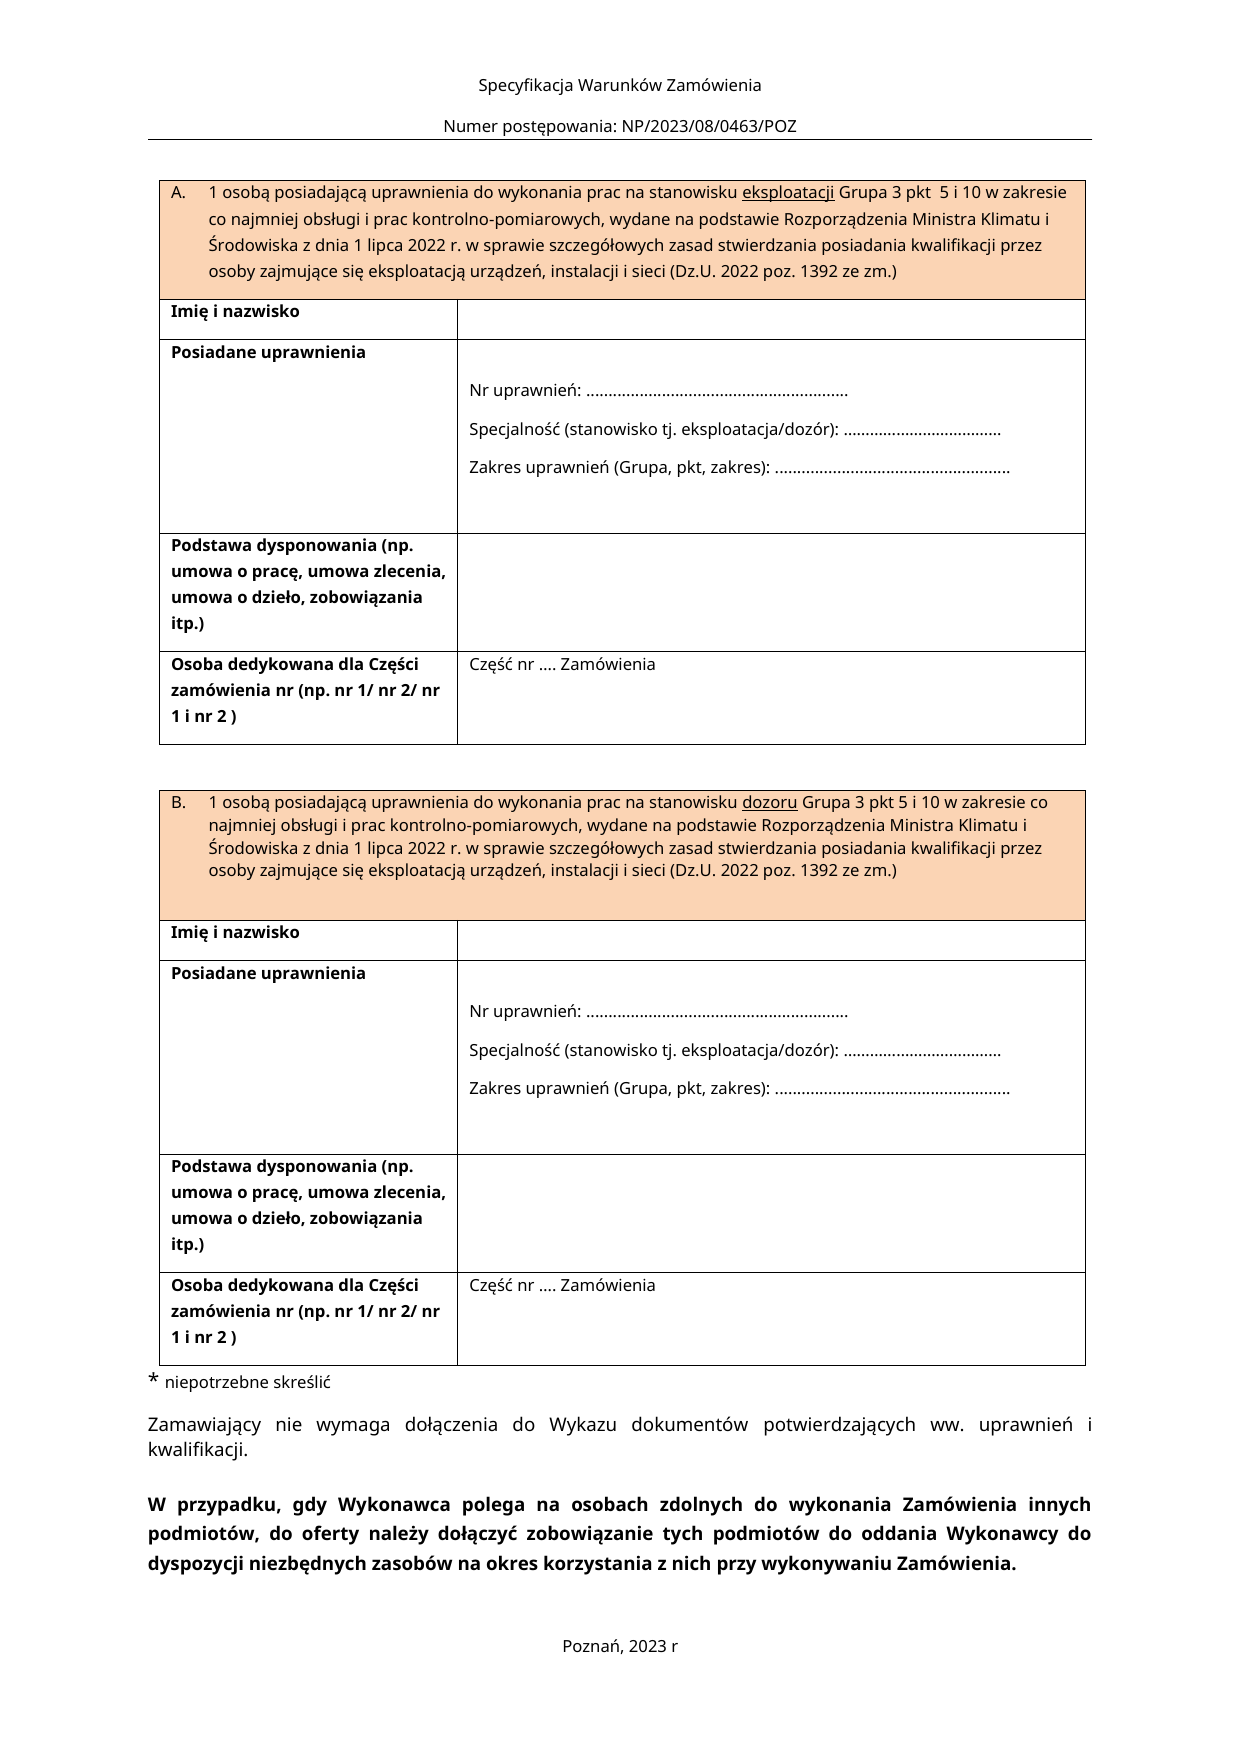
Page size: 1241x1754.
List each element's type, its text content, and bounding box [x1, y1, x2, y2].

table_cell Imię i nazwisko [160, 921, 457, 960]
text * niepotrzebne skreślić [148, 1366, 1092, 1394]
table_cell [458, 534, 1085, 651]
table_cell Osoba dedykowana dla Części zamówienia nr (np. nr 1/ nr 2/ nr 1 i nr 2 ) [160, 652, 457, 744]
table_cell Posiadane uprawnienia [160, 961, 457, 1153]
table_cell Nr uprawnień: ........................................................... Specjalność (stanowisko tj. eksploatacja/dozór): ……………………………… Zakres uprawnień (Grupa, pkt, zakres): ..................................................... [458, 340, 1085, 532]
table_header 1 osobą posiadającą uprawnienia do wykonania prac na stanowisku eksploatacji Grupa 3 pkt 5 i 10 w zakresie co najmniej obsługi i prac kontrolno-pomiarowych, wydane na podstawie Rozporządzenia Ministra Klimatu i Środowiska z dnia 1 lipca 2022 r. w sprawie szczegółowych zasad stwierdzania posiadania kwalifikacji przez osoby zajmujące się eksploatacją urządzeń, instalacji i sieci (Dz.U. 2022 poz. 1392 ze zm.) [160, 181, 1085, 299]
table_cell Podstawa dysponowania (np. umowa o pracę, umowa zlecenia, umowa o dzieło, zobowiązania itp.) [160, 534, 457, 651]
table_cell Osoba dedykowana dla Części zamówienia nr (np. nr 1/ nr 2/ nr 1 i nr 2 ) [160, 1273, 457, 1365]
table_cell Nr uprawnień: ........................................................... Specjalność (stanowisko tj. eksploatacja/dozór): ……………………………… Zakres uprawnień (Grupa, pkt, zakres): ..................................................... [458, 961, 1085, 1153]
table_cell Część nr …. Zamówienia [458, 1273, 1085, 1365]
table_cell [458, 921, 1085, 960]
table_cell [458, 1155, 1085, 1272]
text W przypadku, gdy Wykonawca polega na osobach zdolnych do wykonania Zamówienia innych podmiotów, do oferty należy dołączyć zobowiązanie tych podmiotów do oddania Wykonawcy do dyspozycji niezbędnych zasobów na okres korzystania z nich przy wykonywaniu Zamówienia. [148, 1491, 1092, 1575]
table_cell Imię i nazwisko [160, 300, 457, 339]
table_cell Posiadane uprawnienia [160, 340, 457, 532]
table_header 1 osobą posiadającą uprawnienia do wykonania prac na stanowisku dozoru Grupa 3 pkt 5 i 10 w zakresie co najmniej obsługi i prac kontrolno-pomiarowych, wydane na podstawie Rozporządzenia Ministra Klimatu i Środowiska z dnia 1 lipca 2022 r. w sprawie szczegółowych zasad stwierdzania posiadania kwalifikacji przez osoby zajmujące się eksploatacją urządzeń, instalacji i sieci (Dz.U. 2022 poz. 1392 ze zm.) [160, 791, 1085, 920]
table_cell Część nr …. Zamówienia [458, 652, 1085, 744]
table_cell Podstawa dysponowania (np. umowa o pracę, umowa zlecenia, umowa o dzieło, zobowiązania itp.) [160, 1155, 457, 1272]
text Zamawiający nie wymaga dołączenia do Wykazu dokumentów potwierdzających ww. uprawnień i kwalifikacji. [148, 1411, 1092, 1462]
table_cell [458, 300, 1085, 339]
